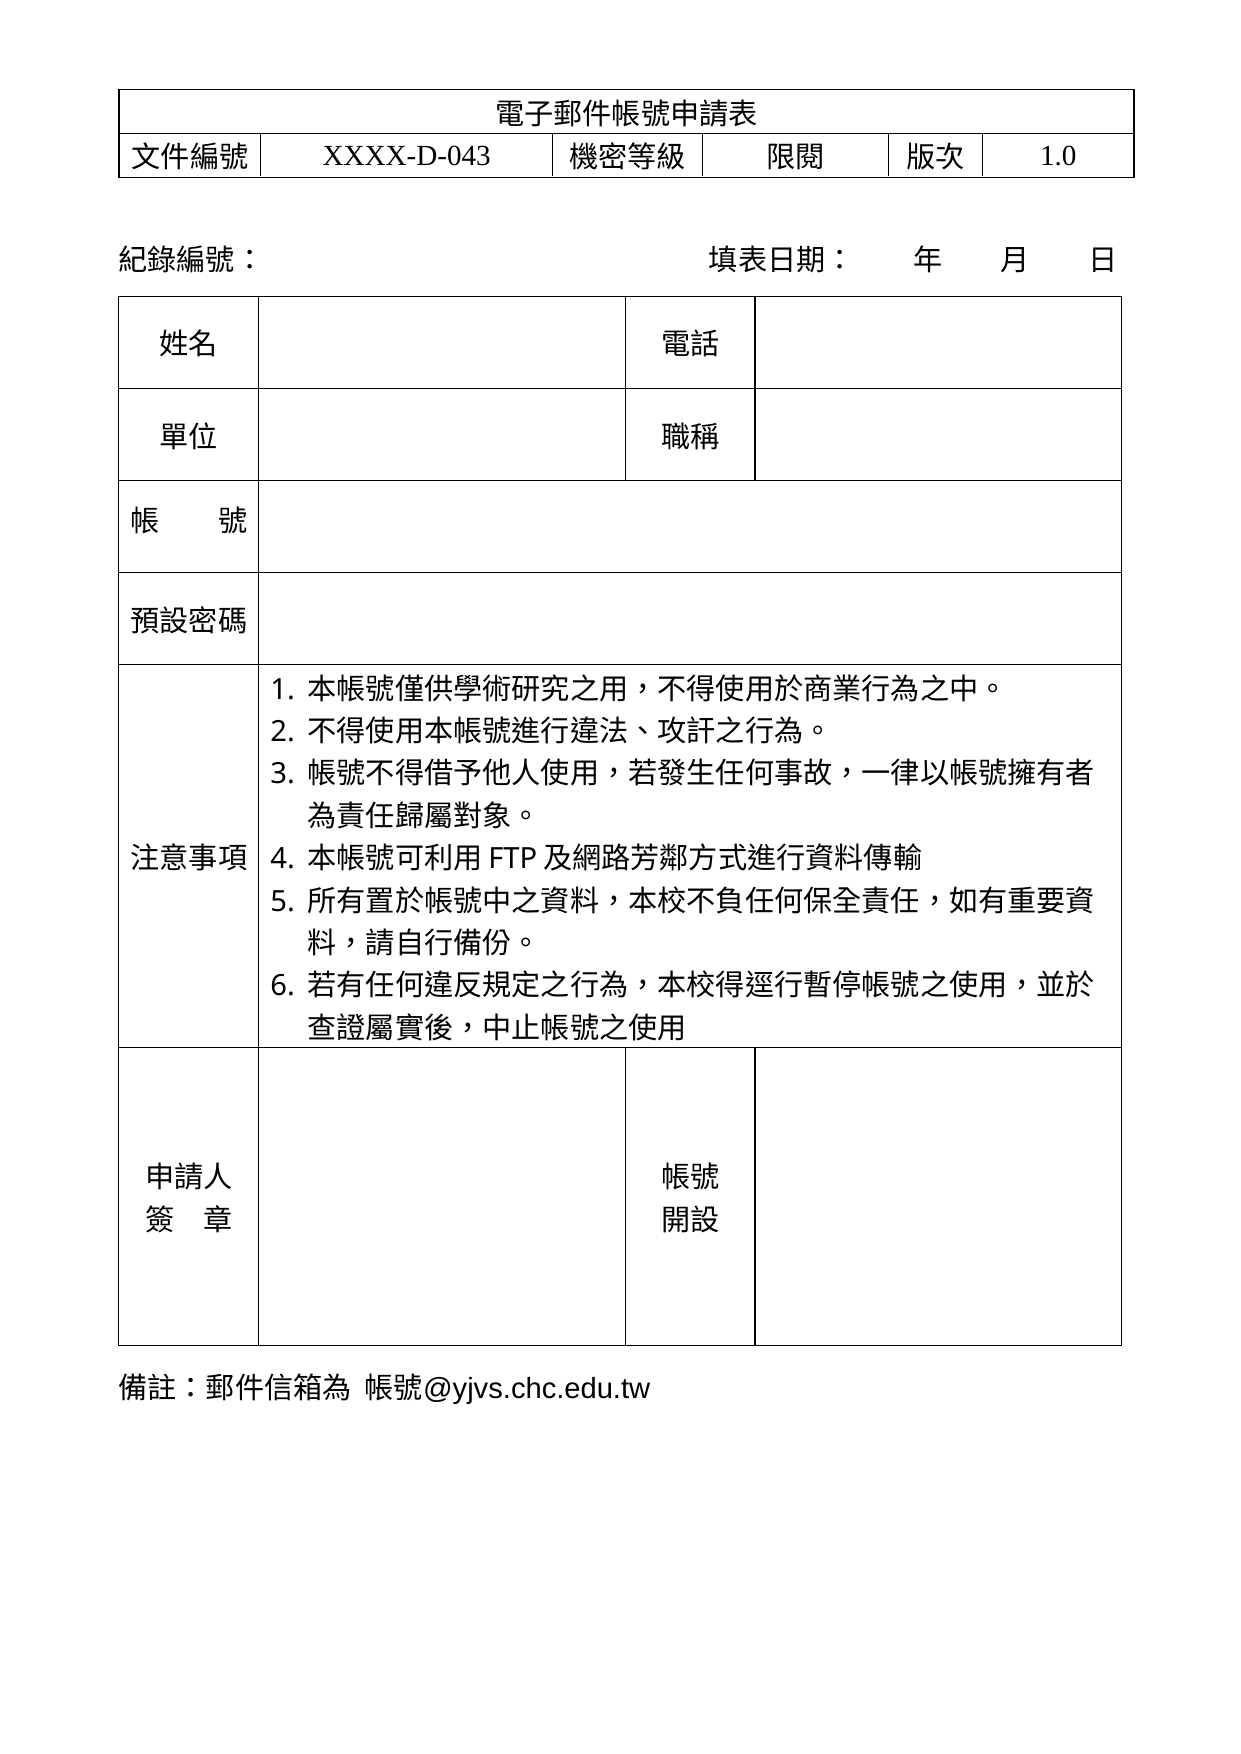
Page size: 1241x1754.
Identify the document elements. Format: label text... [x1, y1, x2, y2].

table_cell [259, 1048, 625, 1345]
table_cell [756, 1048, 1121, 1345]
table_cell 單位 [119, 389, 258, 480]
table_cell 注意事項 [119, 665, 258, 1047]
table_header [756, 297, 1121, 388]
table_cell 預設密碼 [119, 573, 258, 664]
table_cell [259, 481, 1121, 572]
table_cell 帳號 開設 [626, 1048, 754, 1345]
table_header 姓名 [119, 297, 258, 388]
table_cell [756, 389, 1121, 480]
table_header [259, 297, 625, 388]
table_cell [259, 389, 625, 480]
table_header 電話 [626, 297, 754, 388]
table_cell 申請人 簽 章 [119, 1048, 258, 1345]
table_cell 帳 號 [119, 481, 258, 572]
table_cell 本帳號僅供學術研究之用，不得使用於商業行為之中。 不得使用本帳號進行違法、攻訐之行為。 帳號不得借予他人使用，若發生任何事故，一律以帳號擁有者為責任歸屬對象。 本帳號可利用FTP及網路芳鄰方式進行資料傳輸 所有置於帳號中之資料，本校不負任何保全責任，如有重要資料，請自行備份。 若有任何違反規定之行為，本校得逕行暫停帳號之使用，並於查證屬實後，中止帳號之使用 [259, 665, 1121, 1047]
table_cell 職稱 [626, 389, 754, 480]
table_cell [259, 573, 1121, 664]
subtitle 紀錄編號： 填表日期： 年 月 日 [118, 221, 1122, 296]
text 備註：郵件信箱為 帳號@yjvs.chc.edu.tw [118, 1365, 1122, 1407]
